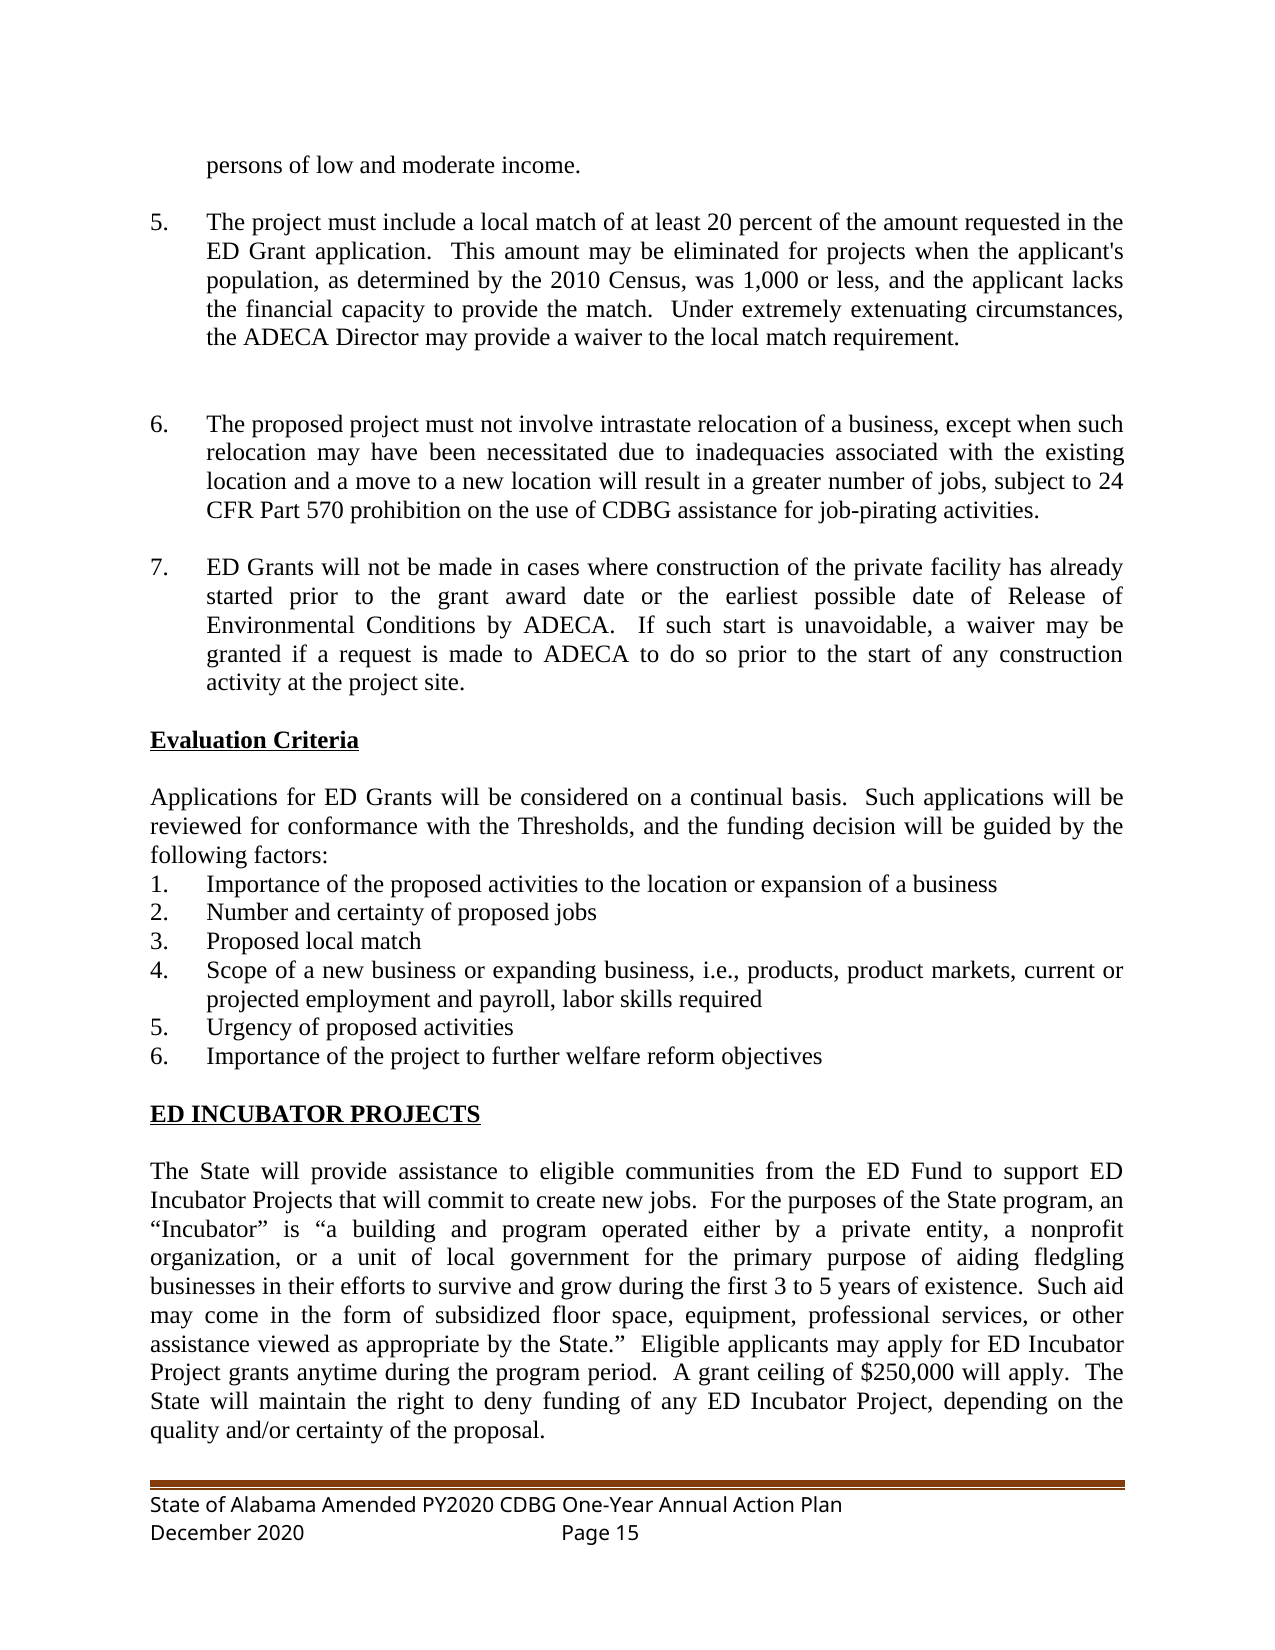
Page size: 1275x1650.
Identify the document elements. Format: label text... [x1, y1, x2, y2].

text The State will provide assistance to eligible communities from the ED Fund to support ED Incubator Projects that will commit to create new jobs. For the purposes of the State program, an “Incubator” is “a building and program operated either by a private entity, a nonprofit organization, or a unit of local government for the primary purpose of aiding fledgling businesses in their efforts to survive and grow during the first 3 to 5 years of existence. Such aid may come in the form of subsidized floor space, equipment, professional services, or other assistance viewed as appropriate by the State.” Eligible applicants may apply for ED Incubator Project grants anytime during the program period. A grant ceiling of $250,000 will apply. The State will maintain the right to deny funding of any ED Incubator Project, depending on the quality and/or certainty of the proposal. [150, 1156, 1125, 1444]
text 2. Number and certainty of proposed jobs [150, 897, 1125, 926]
text 4. Scope of a new business or expanding business, i.e., products, product markets, current or projected employment and payroll, labor skills required [150, 955, 1125, 1012]
text 7. ED Grants will not be made in cases where construction of the private facility has already started prior to the grant award date or the earliest possible date of Release of Environmental Conditions by ADECA. If such start is unavoidable, a waiver may be granted if a request is made to ADECA to do so prior to the start of any construction activity at the project site. [150, 552, 1125, 696]
text 5. Urgency of proposed activities [150, 1012, 1125, 1041]
text 6. Importance of the project to further welfare reform objectives [150, 1041, 1125, 1070]
subtitle ED INCUBATOR PROJECTS [150, 1099, 1125, 1127]
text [150, 150, 1125, 179]
text 5. The project must include a local match of at least 20 percent of the amount requested in the ED Grant application. This amount may be eliminated for projects when the applicant's population, as determined by the 2010 Census, was 1,000 or less, and the applicant lacks the financial capacity to provide the match. Under extremely extenuating circumstances, the ADECA Director may provide a waiver to the local match requirement. [150, 207, 1125, 351]
text 1. Importance of the proposed activities to the location or expansion of a business [150, 869, 1125, 897]
text 3. Proposed local match [150, 926, 1125, 955]
text Evaluation Criteria [150, 725, 1125, 754]
text Applications for ED Grants will be considered on a continual basis. Such applications will be reviewed for conformance with the Thresholds, and the funding decision will be guided by the following factors: [150, 782, 1125, 869]
text 6. The proposed project must not involve intrastate relocation of a business, except when such relocation may have been necessitated due to inadequacies associated with the existing location and a move to a new location will result in a greater number of jobs, subject to 24 CFR Part 570 prohibition on the use of CDBG assistance for job-pirating activities. [150, 409, 1125, 524]
